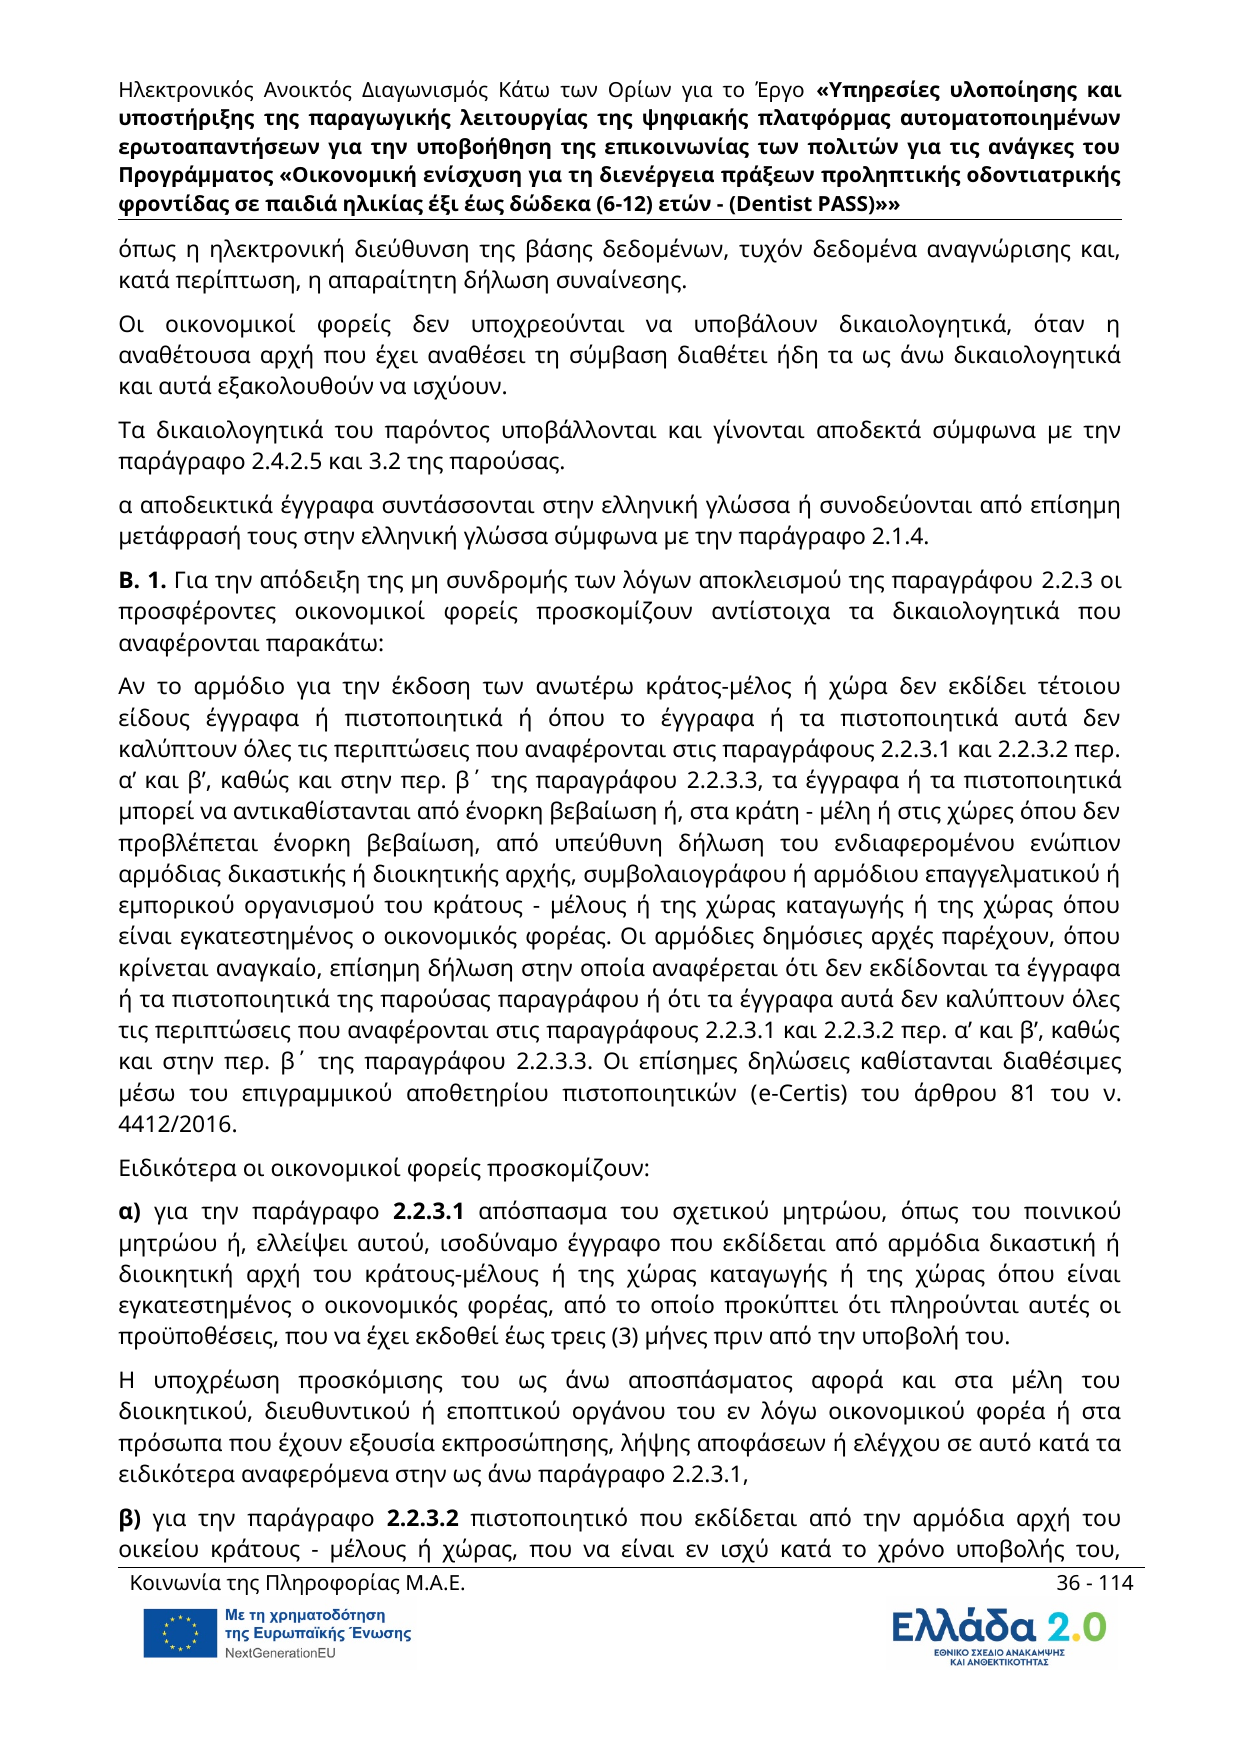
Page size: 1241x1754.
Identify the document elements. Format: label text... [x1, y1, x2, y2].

text Ειδικότερα οι οικονομικοί φορείς προσκομίζουν: [118, 1152, 1122, 1183]
text Β. 1. Για την απόδειξη της μη συνδρομής των λόγων αποκλεισμού της παραγράφου ‎2.2.3 οι προσφέροντες οικονομικοί φορείς προσκομίζουν αντίστοιχα τα δικαιολογητικά που αναφέρονται παρακάτω: [118, 564, 1122, 658]
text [118, 233, 1122, 295]
text Αν το αρμόδιο για την έκδοση των ανωτέρω κράτος-μέλος ή χώρα δεν εκδίδει τέτοιου είδους έγγραφα ή πιστοποιητικά ή όπου το έγγραφα ή τα πιστοποιητικά αυτά δεν καλύπτουν όλες τις περιπτώσεις που αναφέρονται στις παραγράφους 2.2.3.1 και 2.2.3.2 περ. α’ και β’, καθώς και στην περ. β΄ της παραγράφου ‎2.2.3.3, τα έγγραφα ή τα πιστοποιητικά μπορεί να αντικαθίστανται από ένορκη βεβαίωση ή, στα κράτη - μέλη ή στις χώρες όπου δεν προβλέπεται ένορκη βεβαίωση, από υπεύθυνη δήλωση του ενδιαφερομένου ενώπιον αρμόδιας δικαστικής ή διοικητικής αρχής, συμβολαιογράφου ή αρμόδιου επαγγελματικού ή εμπορικού οργανισμού του κράτους - μέλους ή της χώρας καταγωγής ή της χώρας όπου είναι εγκατεστημένος ο οικονομικός φορέας. Οι αρμόδιες δημόσιες αρχές παρέχουν, όπου κρίνεται αναγκαίο, επίσημη δήλωση στην οποία αναφέρεται ότι δεν εκδίδονται τα έγγραφα ή τα πιστοποιητικά της παρούσας παραγράφου ή ότι τα έγγραφα αυτά δεν καλύπτουν όλες τις περιπτώσεις που αναφέρονται στις παραγράφους 2.2.3.1 και 2.2.3.2 περ. α’ και β’, καθώς και στην περ. β΄ της παραγράφου ‎2.2.3.3. Οι επίσημες δηλώσεις καθίστανται διαθέσιμες μέσω του επιγραμμικού αποθετηρίου πιστοποιητικών (e-Certis) του άρθρου 81 του ν. 4412/2016. [118, 670, 1122, 1139]
text α αποδεικτικά έγγραφα συντάσσονται στην ελληνική γλώσσα ή συνοδεύονται από επίσημη μετάφρασή τους στην ελληνική γλώσσα σύμφωνα με την παράγραφο 2.1.4. [118, 489, 1122, 552]
text α) για την παράγραφο ‎2.2.3.1 απόσπασμα του σχετικού μητρώου, όπως του ποινικού μητρώου ή, ελλείψει αυτού, ισοδύναμο έγγραφο που εκδίδεται από αρμόδια δικαστική ή διοικητική αρχή του κράτους-μέλους ή της χώρας καταγωγής ή της χώρας όπου είναι εγκατεστημένος ο οικονομικός φορέας, από το οποίο προκύπτει ότι πληρούνται αυτές οι προϋποθέσεις, που να έχει εκδοθεί έως τρεις (3) μήνες πριν από την υποβολή του. [118, 1195, 1122, 1352]
text Τα δικαιολογητικά του παρόντος υποβάλλονται και γίνονται αποδεκτά σύμφωνα με την παράγραφο 2.4.2.5 και ‎3.2 της παρούσας. [118, 414, 1122, 477]
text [118, 1502, 1122, 1564]
text Οι οικονομικοί φορείς δεν υποχρεούνται να υποβάλουν δικαιολογητικά, όταν η αναθέτουσα αρχή που έχει αναθέσει τη σύμβαση διαθέτει ήδη τα ως άνω δικαιολογητικά και αυτά εξακολουθούν να ισχύουν. [118, 308, 1122, 402]
text Η υποχρέωση προσκόμισης του ως άνω αποσπάσματος αφορά και στα μέλη του διοικητικού, διευθυντικού ή εποπτικού οργάνου του εν λόγω οικονομικού φορέα ή στα πρόσωπα που έχουν εξουσία εκπροσώπησης, λήψης αποφάσεων ή ελέγχου σε αυτό κατά τα ειδικότερα αναφερόμενα στην ως άνω παράγραφο ‎2.2.3.1, [118, 1364, 1122, 1489]
